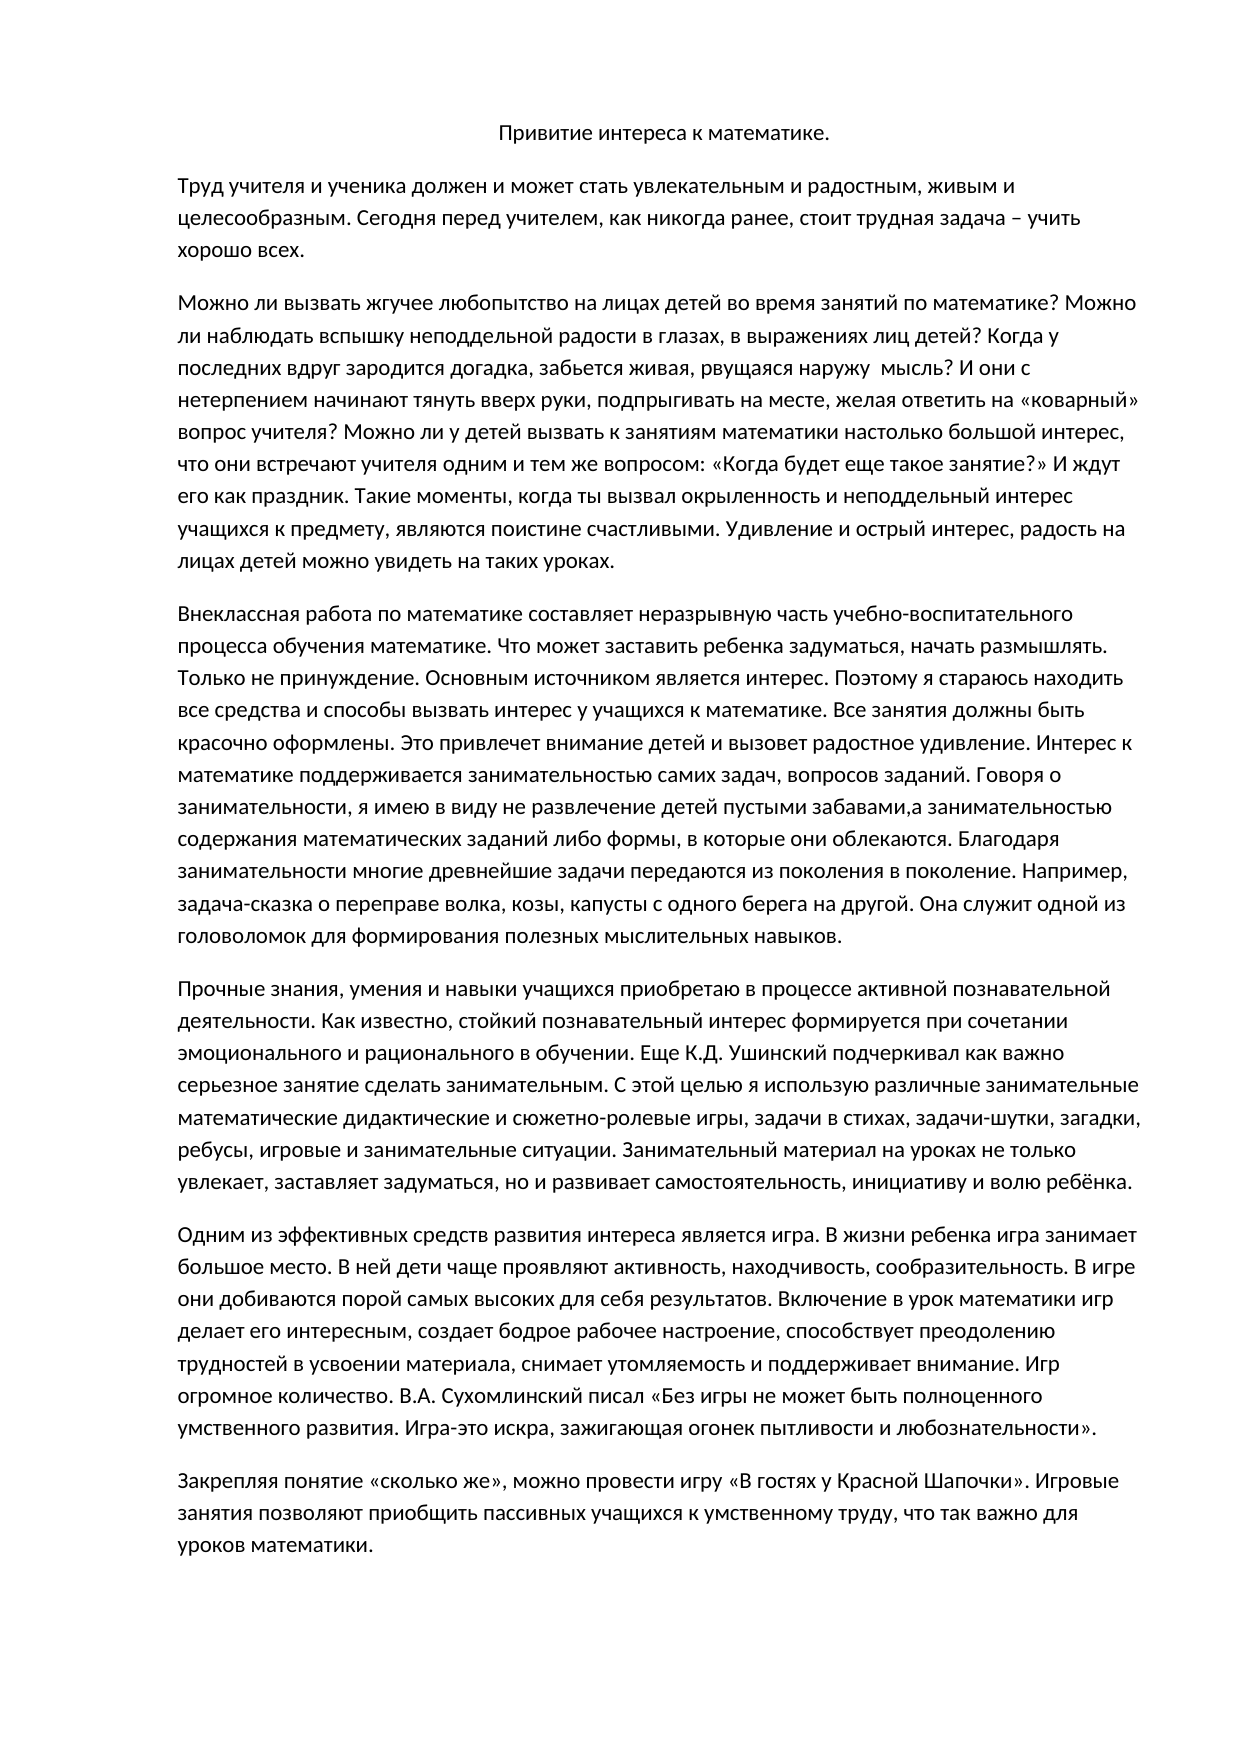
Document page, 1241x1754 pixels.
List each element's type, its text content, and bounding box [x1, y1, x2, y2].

text Можно ли вызвать жгучее любопытство на лицах детей во время занятий по математике? Можно ли наблюдать вспышку неподдельной радости в глазах, в выражениях лиц детей? Когда у последних вдруг зародится догадка, забьется живая, рвущаяся наружу мысль? И они с нетерпением начинают тянуть вверх руки, подпрыгивать на месте, желая ответить на «коварный» вопрос учителя? Можно ли у детей вызвать к занятиям математики настолько большой интерес, что они встречают учителя одним и тем же вопросом: «Когда будет еще такое занятие?» И ждут его как праздник. Такие моменты, когда ты вызвал окрыленность и неподдельный интерес учащихся к предмету, являются поистине счастливыми. Удивление и острый интерес, радость на лицах детей можно увидеть на таких уроках. [177, 288, 1152, 574]
text Привитие интереса к математике. [177, 118, 1152, 146]
text Закрепляя понятие «сколько же», можно провести игру «В гостях у Красной Шапочки». Игровые занятия позволяют приобщить пассивных учащихся к умственному труду, что так важно для уроков математики. [177, 1466, 1152, 1559]
text Внеклассная работа по математике составляет неразрывную часть учебно-воспитательного процесса обучения математике. Что может заставить ребенка задуматься, начать размышлять. Только не принуждение. Основным источником является интерес. Поэтому я стараюсь находить все средства и способы вызвать интерес у учащихся к математике. Все занятия должны быть красочно оформлены. Это привлечет внимание детей и вызовет радостное удивление. Интерес к математике поддерживается занимательностью самих задач, вопросов заданий. Говоря о занимательности, я имею в виду не развлечение детей пустыми забавами,а занимательностью содержания математических заданий либо формы, в которые они облекаются. Благодаря занимательности многие древнейшие задачи передаются из поколения в поколение. Например, задача-сказка о переправе волка, козы, капусты с одного берега на другой. Она служит одной из головоломок для формирования полезных мыслительных навыков. [177, 599, 1152, 949]
text Прочные знания, умения и навыки учащихся приобретаю в процессе активной познавательной деятельности. Как известно, стойкий познавательный интерес формируется при сочетании эмоционального и рационального в обучении. Еще К.Д. Ушинский подчеркивал как важно серьезное занятие сделать занимательным. С этой целью я использую различные занимательные математические дидактические и сюжетно-ролевые игры, задачи в стихах, задачи-шутки, загадки, ребусы, игровые и занимательные ситуации. Занимательный материал на уроках не только увлекает, заставляет задуматься, но и развивает самостоятельность, инициативу и волю ребёнка. [177, 974, 1152, 1195]
text Одним из эффективных средств развития интереса является игра. В жизни ребенка игра занимает большое место. В ней дети чаще проявляют активность, находчивость, сообразительность. В игре они добиваются порой самых высоких для себя результатов. Включение в урок математики игр делает его интересным, создает бодрое рабочее настроение, способствует преодолению трудностей в усвоении материала, снимает утомляемость и поддерживает внимание. Игр огромное количество. В.А. Сухомлинский писал «Без игры не может быть полноценного умственного развития. Игра-это искра, зажигающая огонек пытливости и любознательности». [177, 1220, 1152, 1441]
text Труд учителя и ученика должен и может стать увлекательным и радостным, живым и целесообразным. Сегодня перед учителем, как никогда ранее, стоит трудная задача – учить хорошо всех. [177, 171, 1152, 263]
